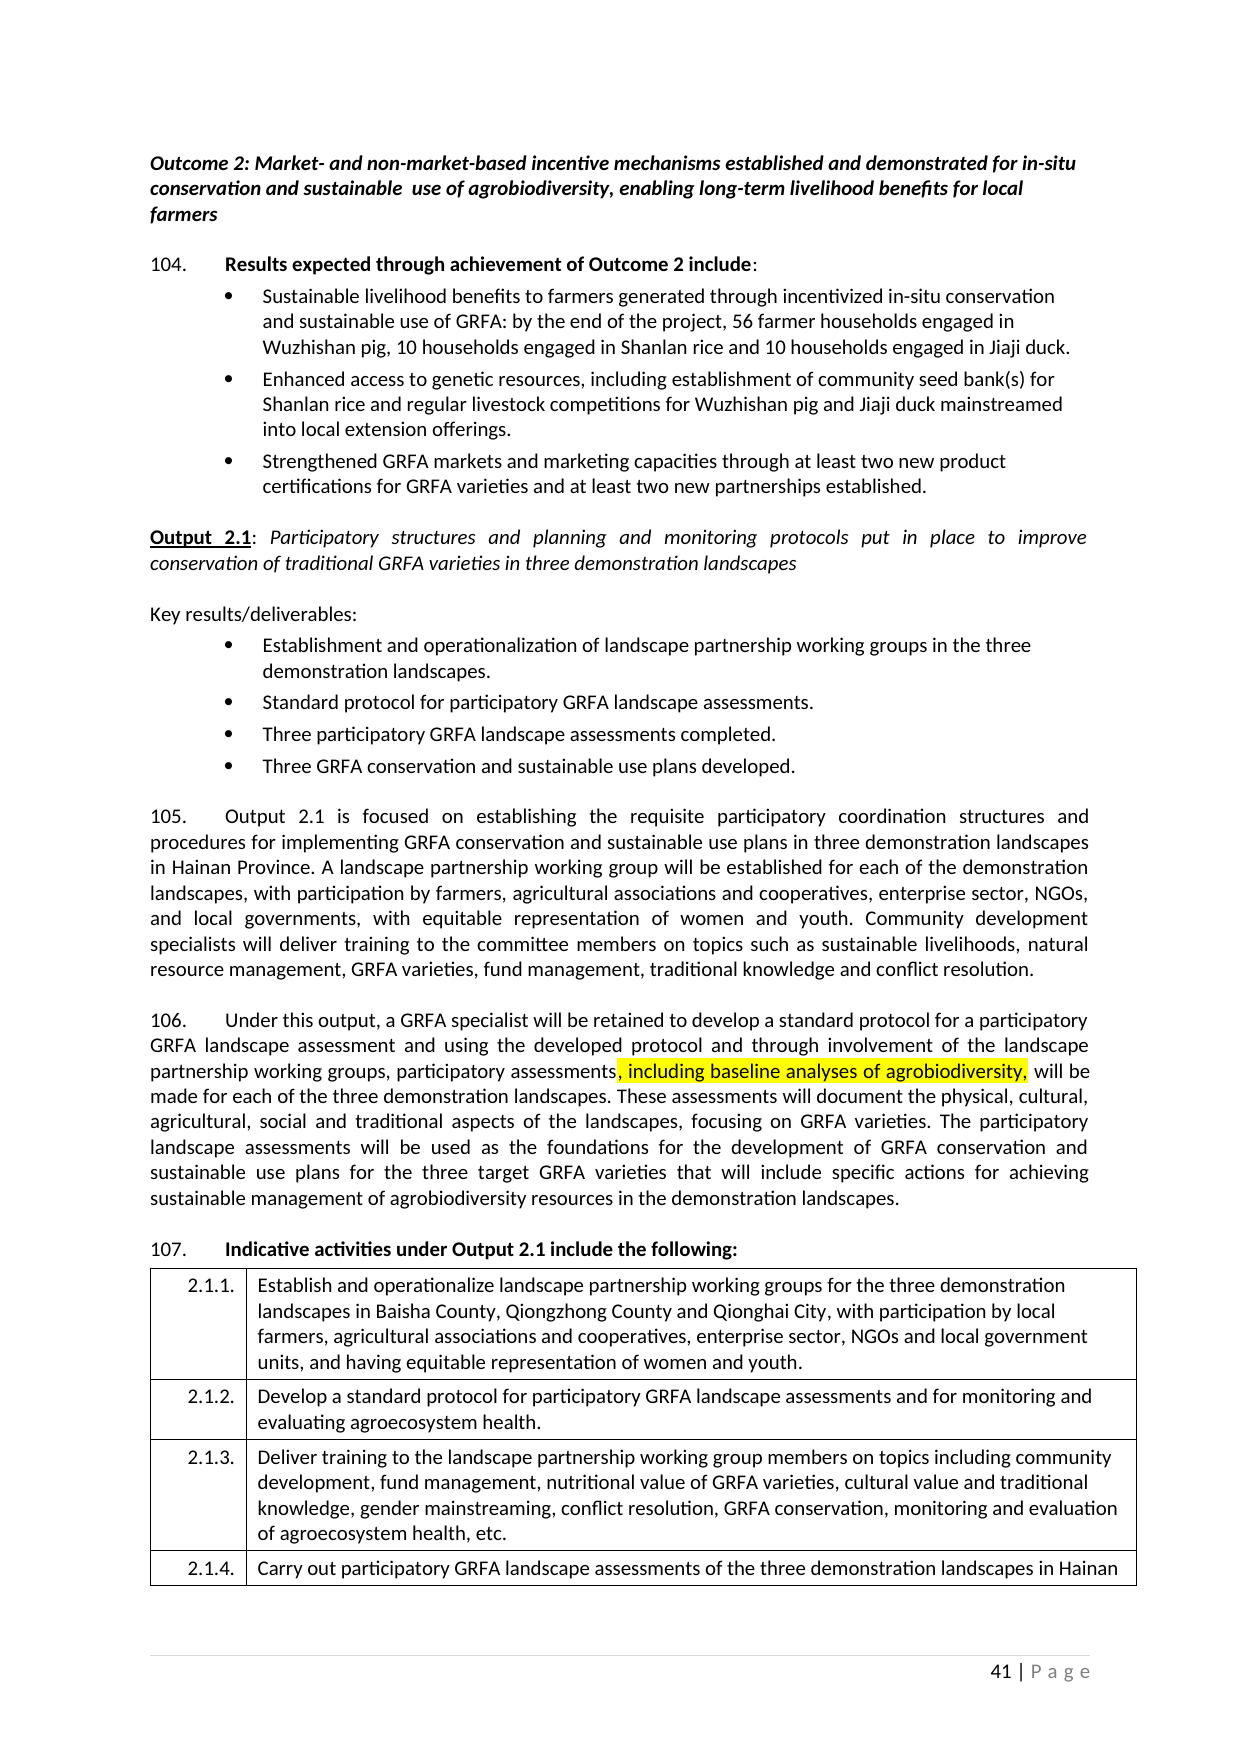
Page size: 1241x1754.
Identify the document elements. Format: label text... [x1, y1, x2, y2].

list Results expected through achievement of Outcome 2 include: [150, 252, 1090, 277]
table_cell Develop a standard protocol for participatory GRFA landscape assessments and for monitoring and evaluating agroecosystem health. [247, 1380, 1136, 1439]
table_cell Deliver training to the landscape partnership working group members on topics including community development, fund management, nutritional value of GRFA varieties, cultural value and traditional knowledge, gender mainstreaming, conflict resolution, GRFA conservation, monitoring and evaluation of agroecosystem health, etc. [247, 1440, 1136, 1550]
text Outcome 2: Market- and non-market-based incentive mechanisms established and demonstrated for in-situ conservation and sustainable use of agrobiodiversity, enabling long-term livelihood benefits for local farmers [150, 150, 1090, 226]
list Three GRFA conservation and sustainable use plans developed. [225, 753, 1090, 778]
list Under this output, a GRFA specialist will be retained to develop a standard protocol for a participatory GRFA landscape assessment and using the developed protocol and through involvement of the landscape partnership working groups, participatory assessments, including baseline analyses of agrobiodiversity, will be made for each of the three demonstration landscapes. These assessments will document the physical, cultural, agricultural, social and traditional aspects of the landscapes, focusing on GRFA varieties. The participatory landscape assessments will be used as the foundations for the development of GRFA conservation and sustainable use plans for the three target GRFA varieties that will include specific actions for achieving sustainable management of agrobiodiversity resources in the demonstration landscapes. [150, 1007, 1090, 1210]
table_header Establish and operationalize landscape partnership working groups for the three demonstration landscapes in Baisha County, Qiongzhong County and Qionghai City, with participation by local farmers, agricultural associations and cooperatives, enterprise sector, NGOs and local government units, and having equitable representation of women and youth. [247, 1269, 1136, 1378]
list Indicative activities under Output 2.1 include the following: [150, 1236, 1090, 1261]
list Three participatory GRFA landscape assessments completed. [225, 721, 1090, 747]
list Enhanced access to genetic resources, including establishment of community seed bank(s) for Shanlan rice and regular livestock competitions for Wuzhishan pig and Jiaji duck mainstreamed into local extension offerings. [225, 366, 1090, 442]
list Establishment and operationalization of landscape partnership working groups in the three demonstration landscapes. [225, 632, 1090, 683]
list Standard protocol for participatory GRFA landscape assessments. [225, 689, 1090, 715]
table_cell 2.1.3. [151, 1440, 246, 1550]
table_cell 2.1.2. [151, 1380, 246, 1439]
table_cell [247, 1551, 1136, 1584]
list Strengthened GRFA markets and marketing capacities through at least two new product certifications for GRFA varieties and at least two new partnerships established. [225, 448, 1090, 499]
text Key results/deliverables: [150, 601, 1090, 626]
table_cell 2.1.4. [151, 1551, 246, 1584]
list Output 2.1 is focused on establishing the requisite participatory coordination structures and procedures for implementing GRFA conservation and sustainable use plans in three demonstration landscapes in Hainan Province. A landscape partnership working group will be established for each of the demonstration landscapes, with participation by farmers, agricultural associations and cooperatives, enterprise sector, NGOs, and local governments, with equitable representation of women and youth. Community development specialists will deliver training to the committee members on topics such as sustainable livelihoods, natural resource management, GRFA varieties, fund management, traditional knowledge and conflict resolution. [150, 804, 1090, 982]
list Sustainable livelihood benefits to farmers generated through incentivized in-situ conservation and sustainable use of GRFA: by the end of the project, 56 farmer households engaged in Wuzhishan pig, 10 households engaged in Shanlan rice and 10 households engaged in Jiaji duck. [225, 283, 1090, 359]
table_header 2.1.1. [151, 1269, 246, 1378]
text Output 2.1: Participatory structures and planning and monitoring protocols put in place to improve conservation of traditional GRFA varieties in three demonstration landscapes [150, 524, 1090, 575]
